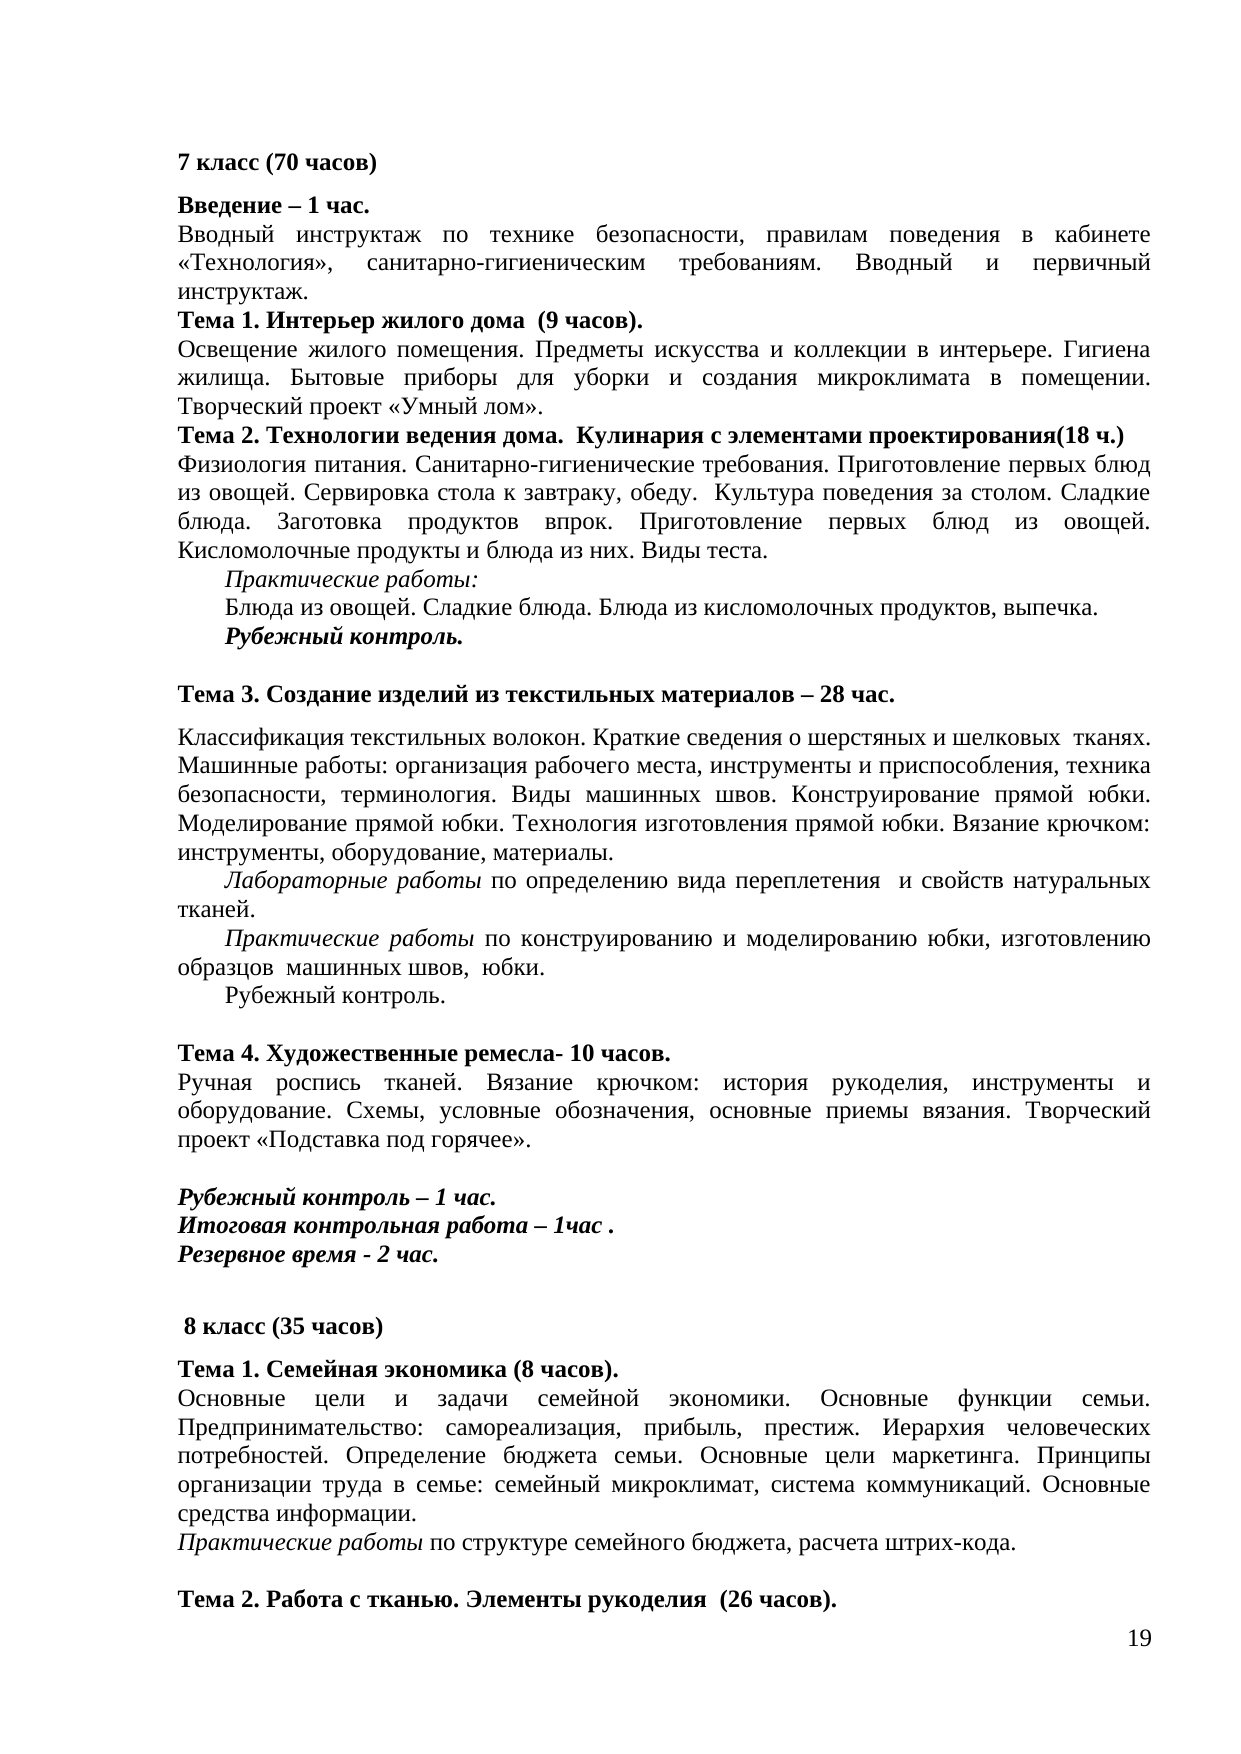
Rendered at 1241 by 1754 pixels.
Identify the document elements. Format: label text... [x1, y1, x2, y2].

text Рубежный контроль. [177, 981, 1152, 1009]
text Тема 2. Работа с тканью. Элементы рукоделия (26 часов). [177, 1584, 1152, 1613]
text Практические работы: [177, 564, 1152, 592]
text Практические работы по структуре семейного бюджета, расчета штрих-кода. [177, 1527, 1152, 1556]
text 8 класс (35 часов) [177, 1311, 1152, 1340]
text Тема 1. Интерьер жилого дома (9 часов). [177, 305, 1152, 334]
text Практические работы по конструированию и моделированию юбки, изготовлению образцов машинных швов, юбки. [177, 923, 1152, 981]
text Рубежный контроль – 1 час. [177, 1182, 1152, 1211]
text Тема 2. Технологии ведения дома. Кулинария с элементами проектирования(18 ч.) [177, 420, 1152, 449]
text Тема 3. Создание изделий из текстильных материалов – 28 час. [177, 679, 1152, 707]
text 7 класс (70 часов) [177, 147, 1152, 176]
text Основные цели и задачи семейной экономики. Основные функции семьи. Предпринимательство: самореализация, прибыль, престиж. Иерархия человеческих потребностей. Определение бюджета семьи. Основные цели маркетинга. Принципы организации труда в семье: семейный микроклимат, система коммуникаций. Основные средства информации. [177, 1383, 1152, 1527]
text Итоговая контрольная работа – 1час . [177, 1211, 1152, 1239]
text Классификация текстильных волокон. Краткие сведения о шерстяных и шелковых тканях. Машинные работы: организация рабочего места, инструменты и приспособления, техника безопасности, терминология. Виды машинных швов. Конструирование прямой юбки. Моделирование прямой юбки. Технология изготовления прямой юбки. Вязание крючком: инструменты, оборудование, материалы. [177, 722, 1152, 866]
text Тема 4. Художественные ремесла- 10 часов. [177, 1038, 1152, 1067]
text Ручная роспись тканей. Вязание крючком: история рукоделия, инструменты и оборудование. Схемы, условные обозначения, основные приемы вязания. Творческий проект «Подставка под горячее». [177, 1067, 1152, 1153]
text Тема 1. Семейная экономика (8 часов). [177, 1354, 1152, 1383]
text Введение – 1 час. [177, 190, 1152, 219]
text Резервное время - 2 час. [177, 1239, 1152, 1268]
text Физиология питания. Санитарно-гигиенические требования. Приготовление первых блюд из овощей. Сервировка стола к завтраку, обеду. Культура поведения за столом. Сладкие блюда. Заготовка продуктов впрок. Приготовление первых блюд из овощей. Кисломолочные продукты и блюда из них. Виды теста. [177, 449, 1152, 564]
text Рубежный контроль. [177, 621, 1152, 650]
text Освещение жилого помещения. Предметы искусства и коллекции в интерьере. Гигиена жилища. Бытовые приборы для уборки и создания микроклимата в помещении. Творческий проект «Умный лом». [177, 334, 1152, 420]
text Лабораторные работы по определению вида переплетения и свойств натуральных тканей. [177, 866, 1152, 923]
text Вводный инструктаж по технике безопасности, правилам поведения в кабинете «Технология», санитарно-гигиеническим требованиям. Вводный и первичный инструктаж. [177, 219, 1152, 305]
text Блюда из овощей. Сладкие блюда. Блюда из кисломолочных продуктов, выпечка. [177, 592, 1152, 621]
